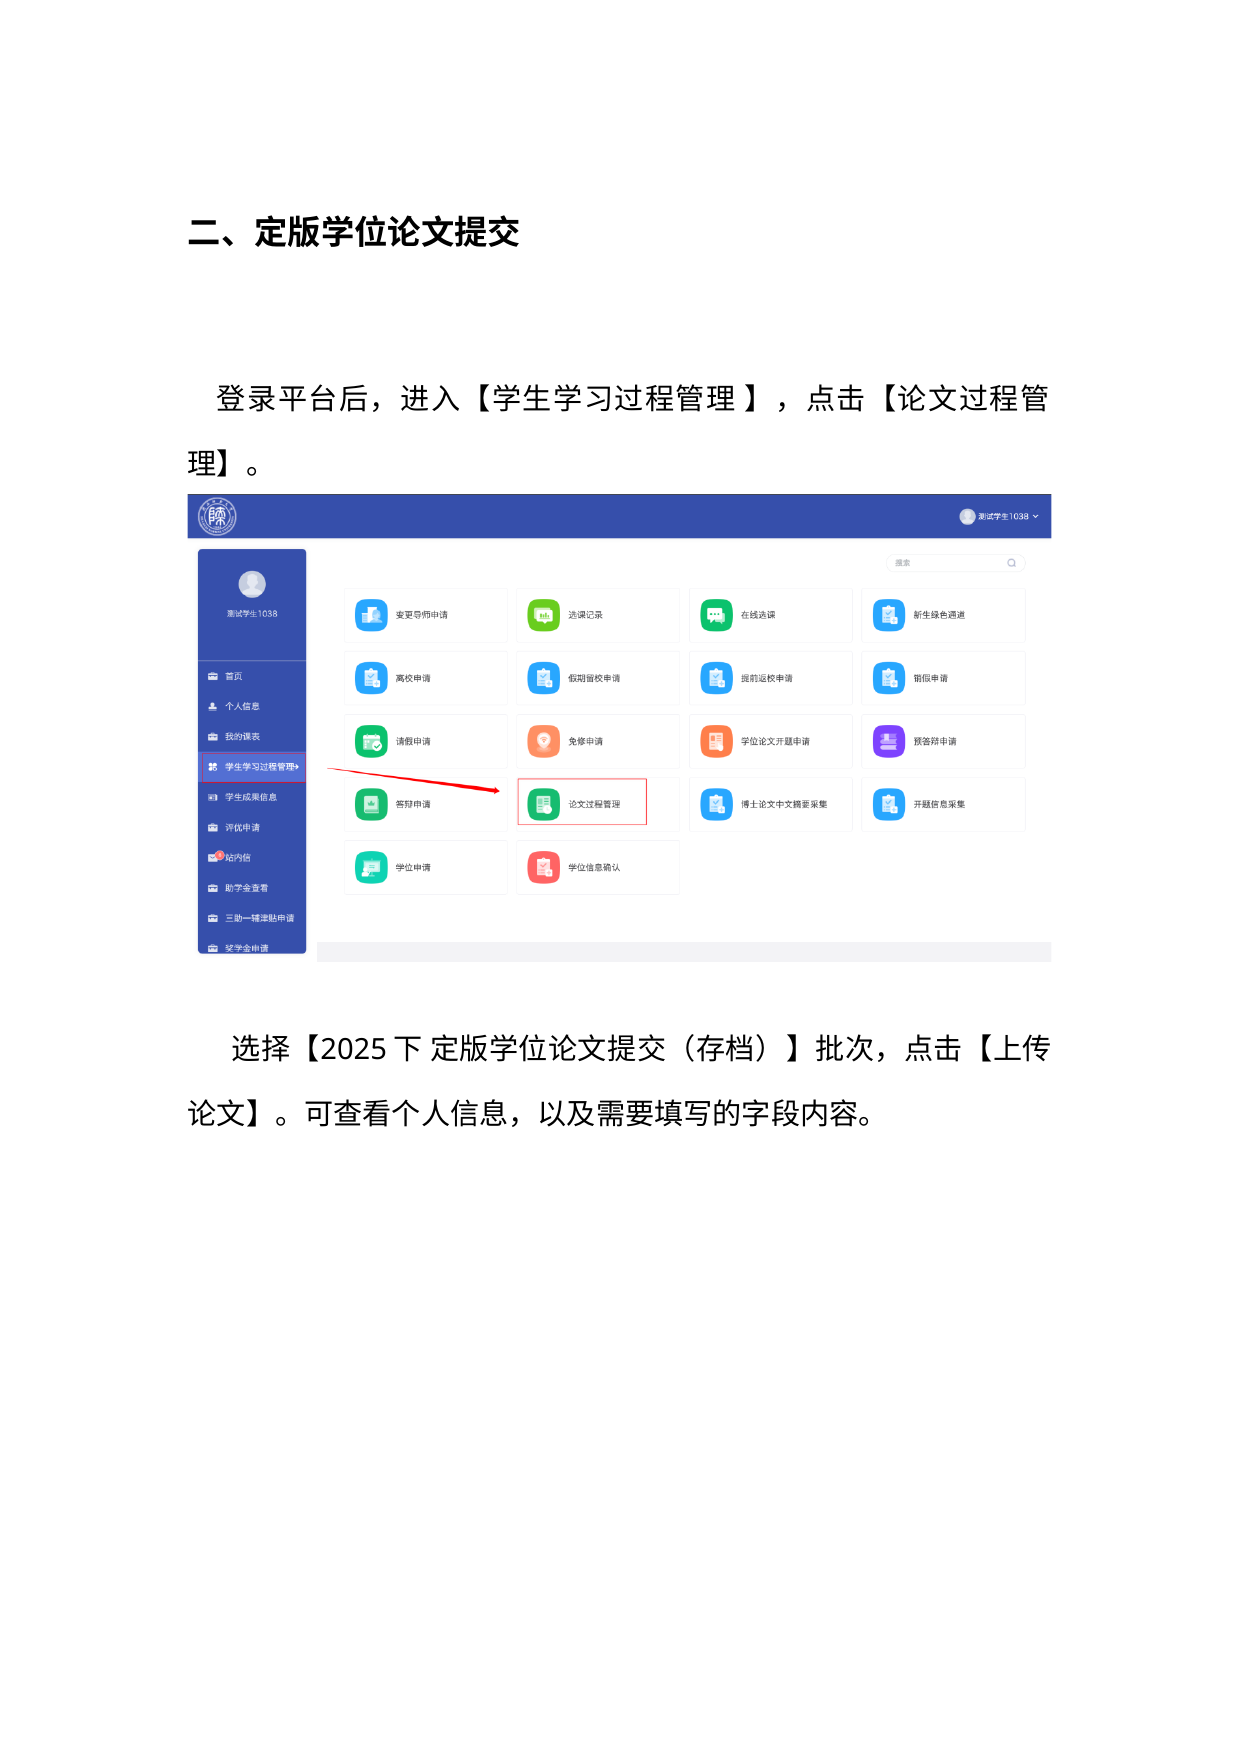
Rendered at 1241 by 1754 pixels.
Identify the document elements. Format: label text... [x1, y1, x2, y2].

picture [187, 494, 1052, 962]
text 登录平台后，进入【学生学习过程管理 】，点击【论文过程管理】。 [187, 364, 1053, 494]
text 选择【2025下 定版学位论文提交（存档）】批次，点击【上传论文】。可查看个人信息，以及需要填写的字段内容。 [187, 1014, 1053, 1144]
subtitle 定版学位论文提交 [187, 197, 1053, 262]
